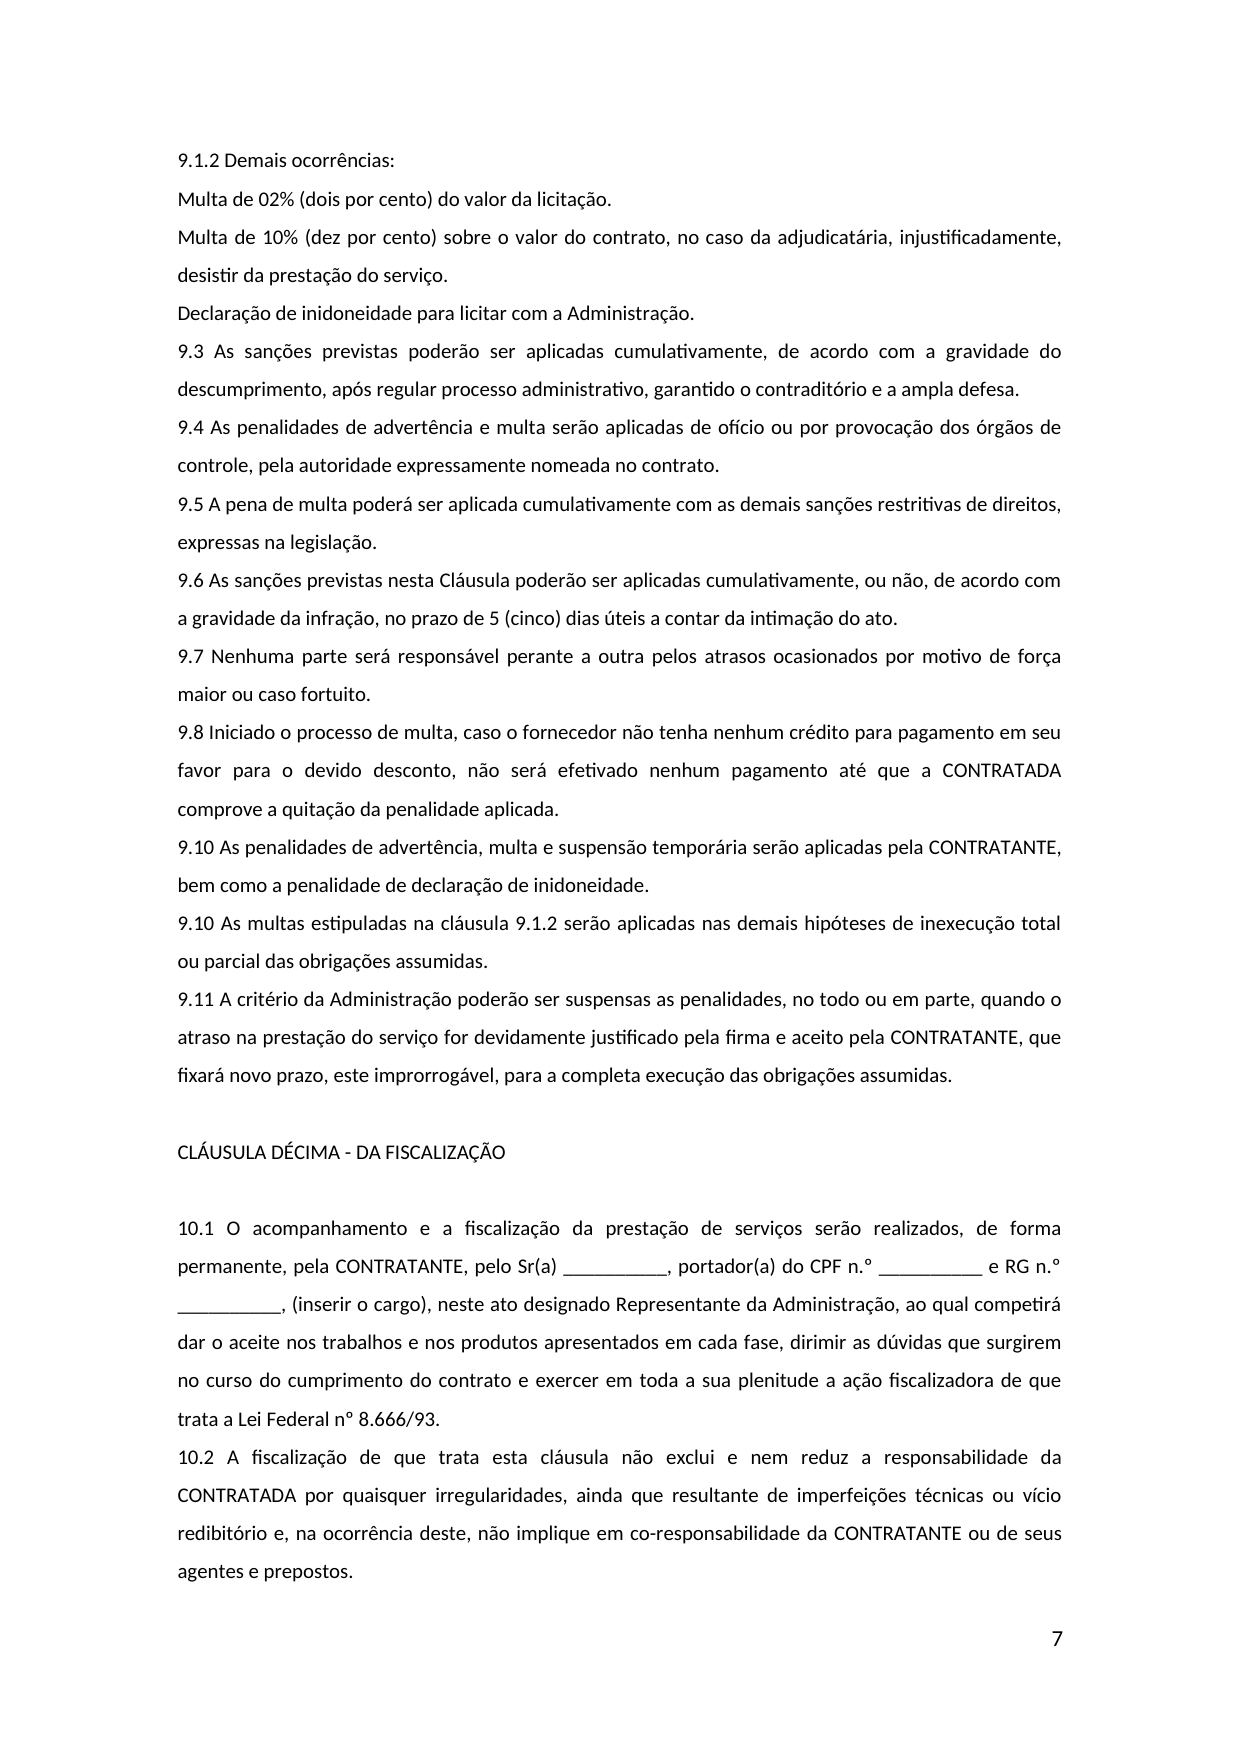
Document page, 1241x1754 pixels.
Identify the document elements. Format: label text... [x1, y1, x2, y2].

text 9.3 As sanções previstas poderão ser aplicadas cumulativamente, de acordo com a gravidade do descumprimento, após regular processo administrativo, garantido o contraditório e a ampla defesa. [177, 338, 1063, 402]
text 9.7 Nenhuma parte será responsável perante a outra pelos atrasos ocasionados por motivo de força maior ou caso fortuito. [177, 643, 1063, 707]
text 9.10 As penalidades de advertência, multa e suspensão temporária serão aplicadas pela CONTRATANTE, bem como a penalidade de declaração de inidoneidade. [177, 834, 1063, 897]
text CLÁUSULA DÉCIMA - DA FISCALIZAÇÃO [177, 1139, 1063, 1164]
text 9.1.2 Demais ocorrências: [177, 148, 1063, 173]
text Multa de 10% (dez por cento) sobre o valor do contrato, no caso da adjudicatária, injustificadamente, desistir da prestação do serviço. [177, 224, 1063, 287]
text 9.4 As penalidades de advertência e multa serão aplicadas de ofício ou por provocação dos órgãos de controle, pela autoridade expressamente nomeada no contrato. [177, 414, 1063, 478]
text 9.8 Iniciado o processo de multa, caso o fornecedor não tenha nenhum crédito para pagamento em seu favor para o devido desconto, não será efetivado nenhum pagamento até que a CONTRATADA comprove a quitação da penalidade aplicada. [177, 719, 1063, 821]
text 9.10 As multas estipuladas na cláusula 9.1.2 serão aplicadas nas demais hipóteses de inexecução total ou parcial das obrigações assumidas. [177, 910, 1063, 974]
text 10.1 O acompanhamento e a fiscalização da prestação de serviços serão realizados, de forma permanente, pela CONTRATANTE, pelo Sr(a) __________, portador(a) do CPF n.º __________ e RG n.º __________, (inserir o cargo), neste ato designado Representante da Administração, ao qual competirá dar o aceite nos trabalhos e nos produtos apresentados em cada fase, dirimir as dúvidas que surgirem no curso do cumprimento do contrato e exercer em toda a sua plenitude a ação fiscalizadora de que trata a Lei Federal nº 8.666/93. [177, 1215, 1063, 1431]
text critério da Administração poderão ser suspensas as penalidades, no todo ou em parte, quando o atraso na prestação do serviço for devidamente justificado pela firma e aceito pela CONTRATANTE, que fixará novo prazo, este improrrogável, para a completa execução das obrigações assumidas. [177, 986, 1063, 1088]
text Declaração de inidoneidade para licitar com a Administração. [177, 300, 1063, 326]
text 9.5 A pena de multa poderá ser aplicada cumulativamente com as demais sanções restritivas de direitos, expressas na legislação. [177, 491, 1063, 554]
text fiscalização de que trata esta cláusula não exclui e nem reduz a responsabilidade da CONTRATADA por quaisquer irregularidades, ainda que resultante de imperfeições técnicas ou vício redibitório e, na ocorrência deste, não implique em co-responsabilidade da CONTRATANTE ou de seus agentes e prepostos. [177, 1444, 1063, 1584]
text Multa de 02% (dois por cento) do valor da licitação. [177, 186, 1063, 211]
text 9.6 As sanções previstas nesta Cláusula poderão ser aplicadas cumulativamente, ou não, de acordo com a gravidade da infração, no prazo de 5 (cinco) dias úteis a contar da intimação do ato. [177, 567, 1063, 631]
